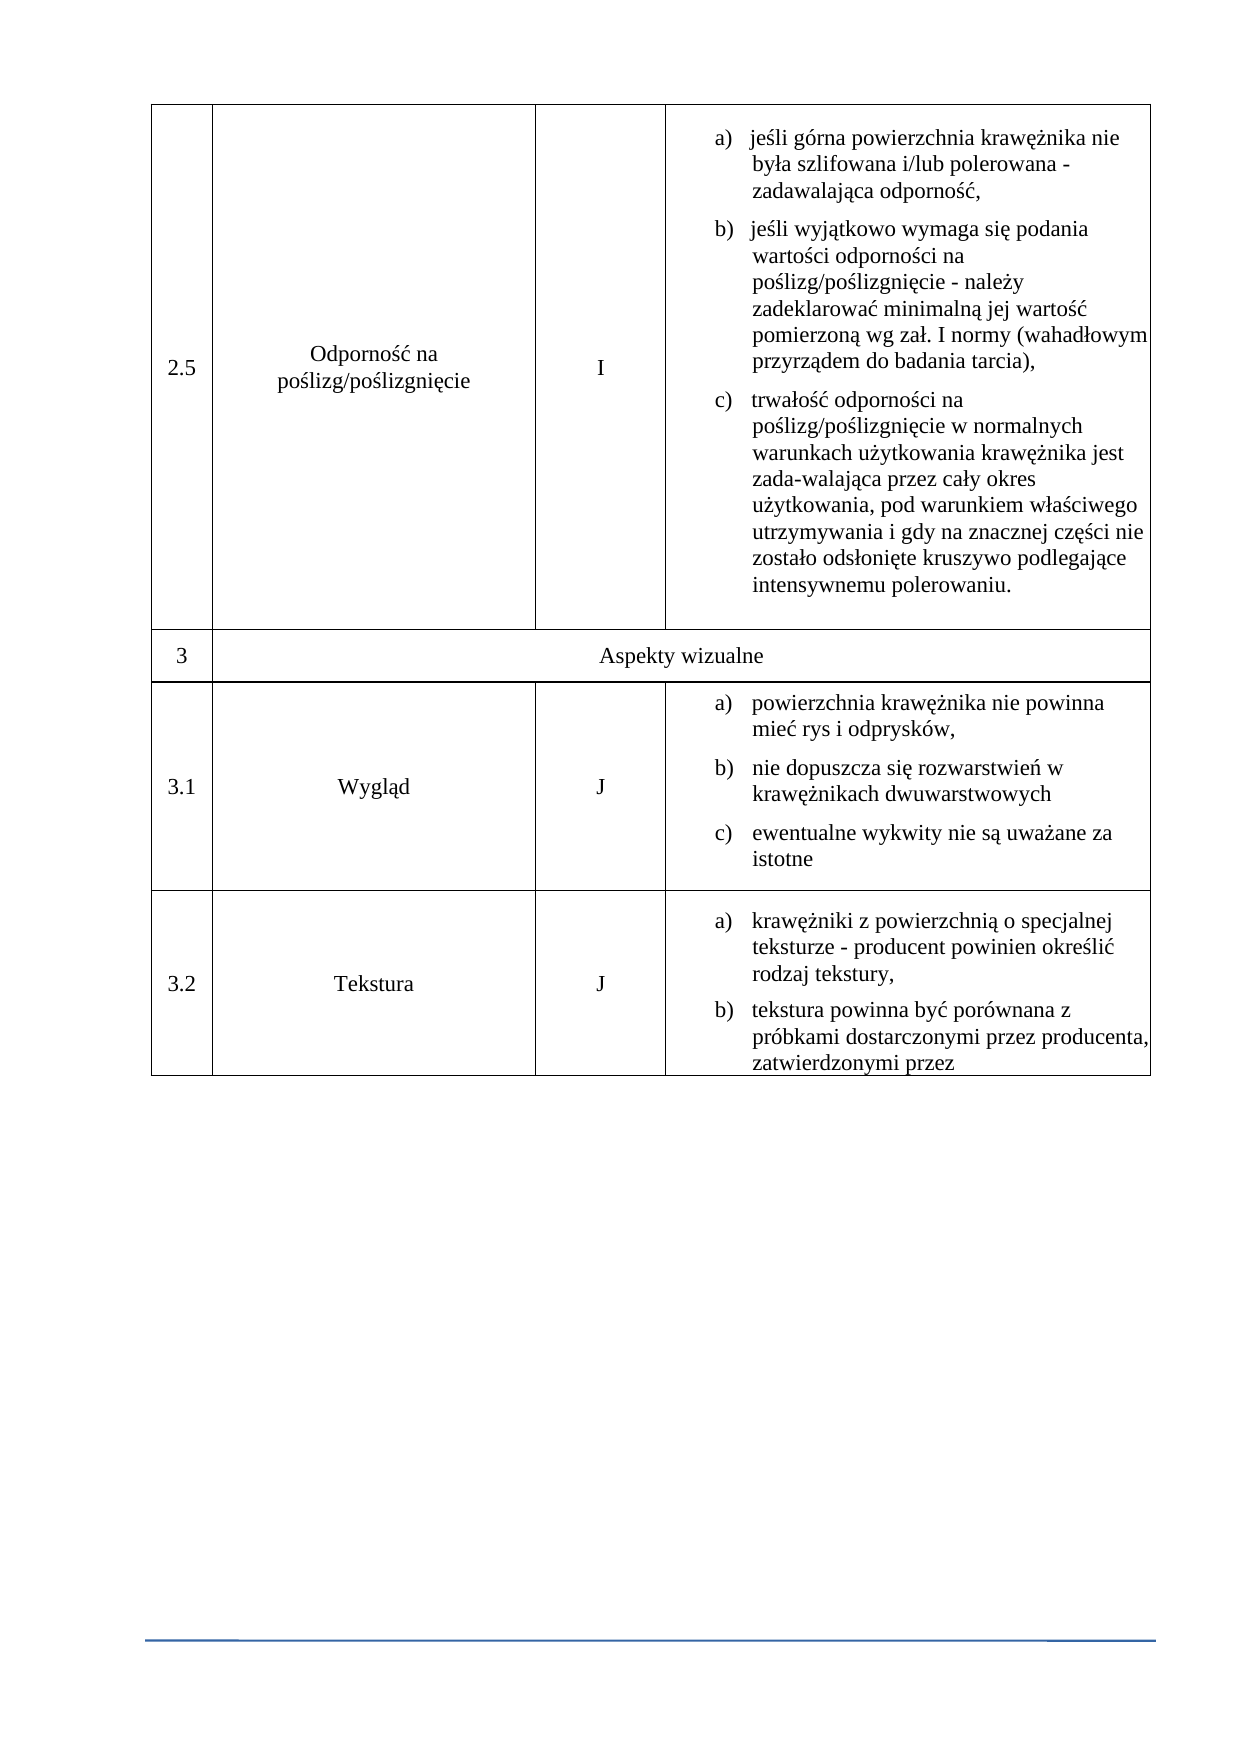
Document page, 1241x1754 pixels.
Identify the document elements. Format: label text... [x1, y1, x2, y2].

table_cell krawężniki z powierzchnią o specjalnej teksturze - producent powinien określić rodzaj tekstury, tekstura powinna być porównana z próbkami dostarczonymi przez producenta, zatwierdzonymi przez [666, 891, 1150, 1075]
table_cell 3.2 [152, 891, 212, 1075]
table_cell Wygląd [213, 683, 535, 890]
table_cell 3 [152, 630, 212, 681]
table_cell jeśli górna powierzchnia krawężnika nie była szlifowana i/lub polerowana - zadawalająca odporność, jeśli wyjątkowo wymaga się podania wartości odporności na poślizg/poślizgnięcie - należy zadeklarować minimalną jej wartość pomierzoną wg zał. I normy (wahadłowym przyrządem do badania tarcia), trwałość odporności na poślizg/poślizgnięcie w normalnych warunkach użytkowania krawężnika jest zada-walająca przez cały okres użytkowania, pod warunkiem właściwego utrzymywania i gdy na znacznej części nie zostało odsłonięte kruszywo podlegające intensywnemu polerowaniu. [666, 105, 1150, 629]
table_cell 3.1 [152, 683, 212, 890]
table_cell Aspekty wizualne [213, 630, 1150, 681]
table_cell Odporność na poślizg/poślizgnięcie [213, 105, 535, 629]
table_cell J [536, 683, 665, 890]
table_cell Tekstura [213, 891, 535, 1075]
table_cell I [536, 105, 665, 629]
table_cell 2.5 [152, 105, 212, 629]
table_cell powierzchnia krawężnika nie powinna mieć rys i odprysków, nie dopuszcza się rozwarstwień w krawężnikach dwuwarstwowych ewentualne wykwity nie są uważane za istotne [666, 683, 1150, 890]
table_cell J [536, 891, 665, 1075]
